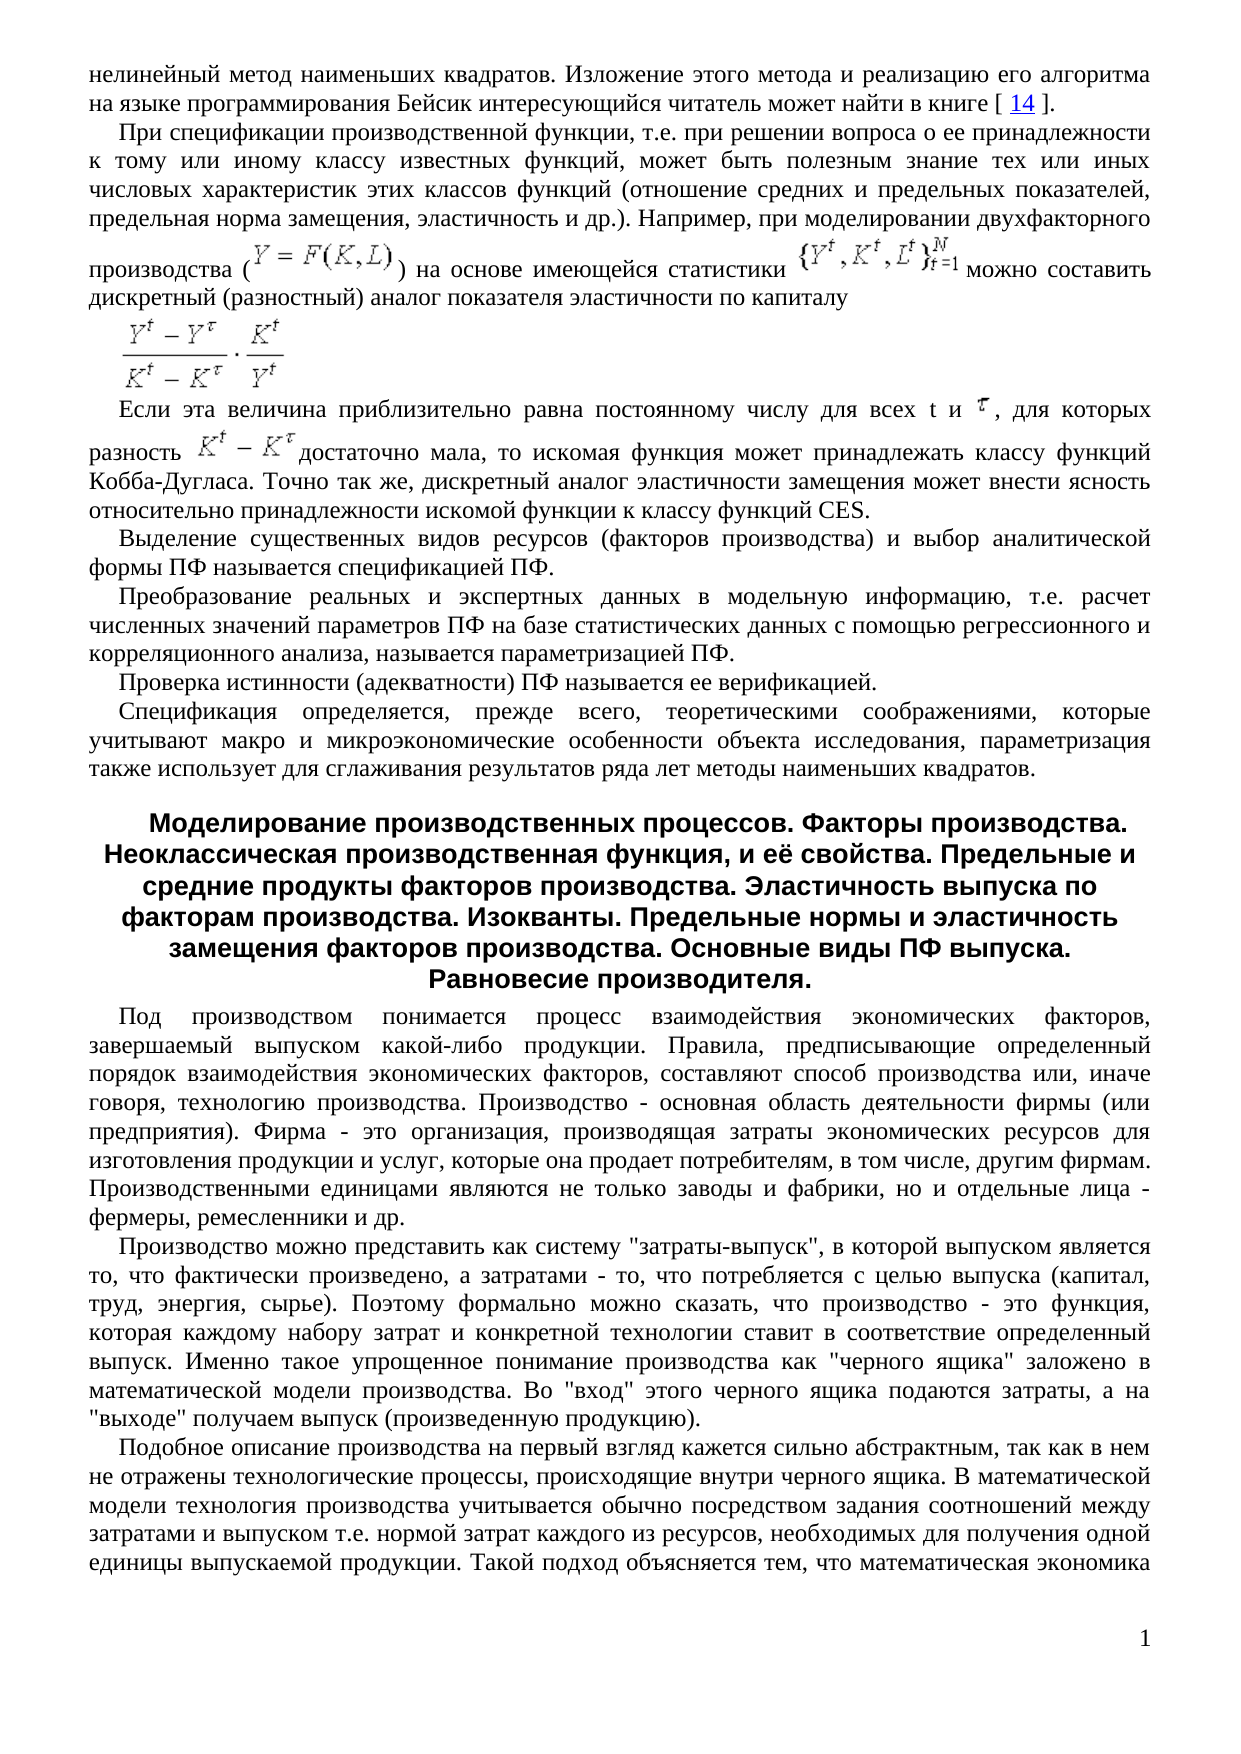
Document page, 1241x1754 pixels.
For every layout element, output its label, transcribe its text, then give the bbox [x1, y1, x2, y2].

text Спецификация определяется, прежде всего, теоретическими соображениями, которые учитывают макро и микроэкономические особенности объекта исследования, параметризация также использует для сглаживания результатов ряда лет методы наименьших квадратов. [89, 696, 1152, 782]
picture [973, 393, 995, 418]
subtitle Моделирование производственных процессов. Факторы производства. Неоклассическая производственная функция, и её свойства. Предельные и средние продукты факторов производства. Эластичность выпуска по факторам производства. Изокванты. Предельные нормы и эластичность замещения факторов производства. Основные виды ПФ выпуска. Равновесие производителя. [89, 807, 1152, 995]
picture [250, 239, 398, 277]
text Выделение существенных видов ресурсов (факторов производства) и выбор аналитической формы ПФ называется спецификацией ПФ. [89, 523, 1152, 581]
text Преобразование реальных и экспертных данных в модельную информацию, т.е. расчет численных значений параметров ПФ на базе статистических данных с помощью регрессионного и корреляционного анализа, называется параметризацией ПФ. [89, 581, 1152, 667]
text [89, 1432, 1152, 1576]
picture [796, 231, 966, 277]
text Проверка истинности (адекватности) ПФ называется ее верификацией. [89, 667, 1152, 696]
picture [192, 422, 299, 461]
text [89, 59, 1152, 117]
text Если эта величина приблизительно равна постоянному числу для всех t и , для которых разность достаточно мала, то искомая функция может принадлежать классу функций Кобба-Дугласа. Точно так же, дискретный аналог эластичности замещения может внести ясность относительно принадлежности искомой функции к классу функций CES. [89, 394, 1152, 523]
picture [118, 311, 289, 394]
text Под производством понимается процесс взаимодействия экономических факторов, завершаемый выпуском какой-либо продукции. Правила, предписывающие определенный порядок взаимодействия экономических факторов, составляют способ производства или, иначе говоря, технологию производства. Производство - основная область деятельности фирмы (или предприятия). Фирма - это организация, производящая затраты экономических ресурсов для изготовления продукции и услуг, которые она продает потребителям, в том числе, другим фирмам. Производственными единицами являются не только заводы и фабрики, но и отдельные лица - фермеры, ремесленники и др. [89, 1001, 1152, 1231]
text При спецификации производственной функции, т.е. при решении вопроса о ее принадлежности к тому или иному классу известных функций, может быть полезным знание тех или иных числовых характеристик этих классов функций (отношение средних и предельных показателей, предельная норма замещения, эластичность и др.). Например, при моделировании двухфакторного производства () на основе имеющейся статистики можно составить дискретный (разностный) аналог показателя эластичности по капиталу [89, 117, 1152, 311]
text Производство можно представить как систему "затраты-выпуск", в которой выпуском является то, что фактически произведено, а затратами - то, что потребляется с целью выпуска (капитал, труд, энергия, сырье). Поэтому формально можно сказать, что производство - это функция, которая каждому набору затрат и конкретной технологии ставит в соответствие определенный выпуск. Именно такое упрощенное понимание производства как "черного ящика" заложено в математической модели производства. Во "вход" этого черного ящика подаются затраты, а на "выходе" получаем выпуск (произведенную продукцию). [89, 1231, 1152, 1432]
